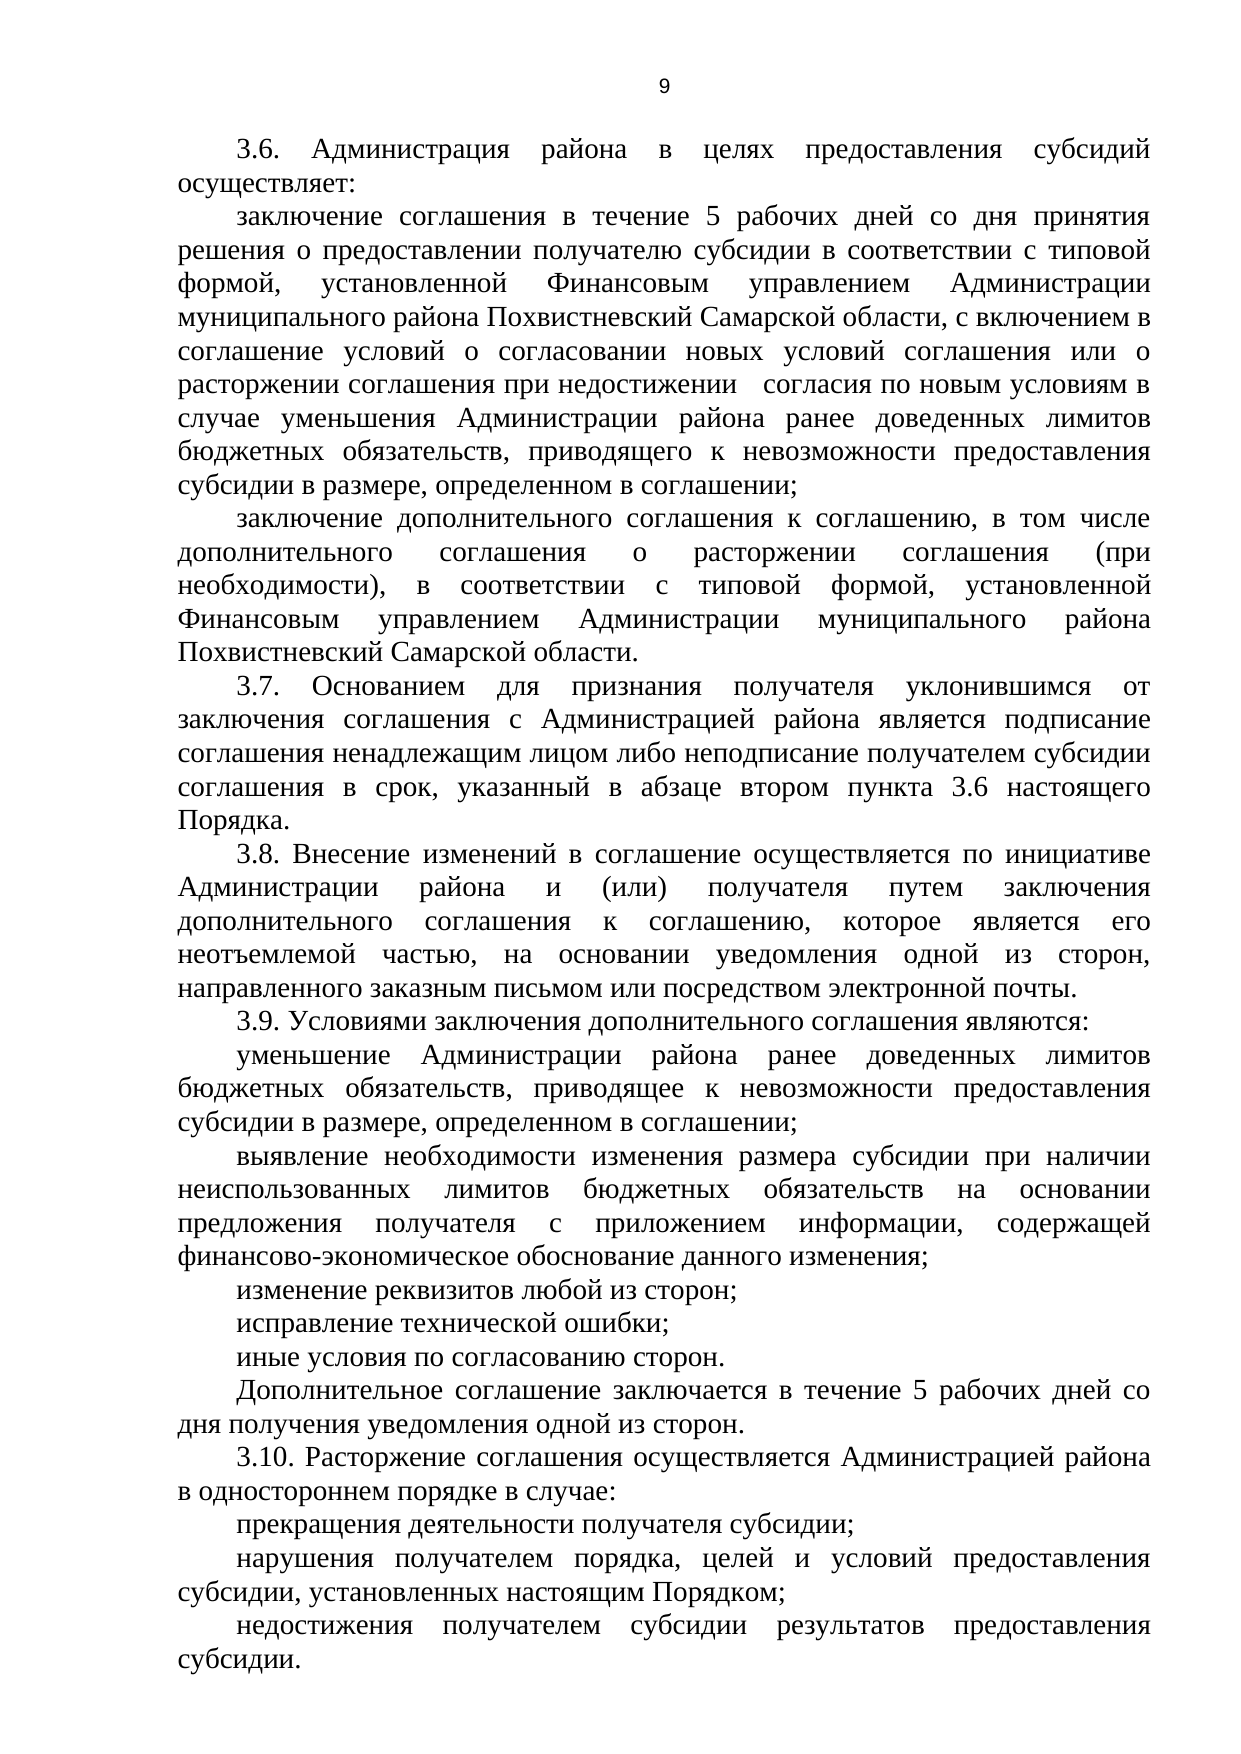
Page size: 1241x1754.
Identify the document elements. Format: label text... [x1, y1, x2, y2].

text заключение дополнительного соглашения к соглашению, в том числе дополнительного соглашения о расторжении соглашения (при необходимости), в соответствии с типовой формой, установленной Финансовым управлением Администрации муниципального района Похвистневский Самарской области. [177, 500, 1152, 668]
text уменьшение Администрации района ранее доведенных лимитов бюджетных обязательств, приводящее к невозможности предоставления субсидии в размере, определенном в соглашении; [177, 1037, 1152, 1138]
text 3.10. Расторжение соглашения осуществляется Администрацией района в одностороннем порядке в случае: [177, 1439, 1152, 1507]
text 3.6. Администрация района в целях предоставления субсидий осуществляет: [177, 131, 1152, 198]
text 3.8. Внесение изменений в соглашение осуществляется по инициативе Администрации района и (или) получателя путем заключения дополнительного соглашения к соглашению, которое является его неотъемлемой частью, на основании уведомления одной из сторон, направленного заказным письмом или посредством электронной почты. [177, 836, 1152, 1003]
text 3.7. Основанием для признания получателя уклонившимся от заключения соглашения с Администрацией района является подписание соглашения ненадлежащим лицом либо неподписание получателем субсидии соглашения в срок, указанный в абзаце втором пункта 3.6 настоящего Порядка. [177, 668, 1152, 836]
text выявление необходимости изменения размера субсидии при наличии неиспользованных лимитов бюджетных обязательств на основании предложения получателя с приложением информации, содержащей финансово-экономическое обоснование данного изменения; [177, 1138, 1152, 1272]
text иные условия по согласованию сторон. [177, 1339, 1152, 1372]
text нарушения получателем порядка, целей и условий предоставления субсидии, установленных настоящим Порядком; [177, 1540, 1152, 1607]
text Дополнительное соглашение заключается в течение 5 рабочих дней со дня получения уведомления одной из сторон. [177, 1372, 1152, 1439]
text заключение соглашения в течение 5 рабочих дней со дня принятия решения о предоставлении получателю субсидии в соответствии с типовой формой, установленной Финансовым управлением Администрации муниципального района Похвистневский Самарской области, с включением в соглашение условий о согласовании новых условий соглашения или о расторжении соглашения при недостижении согласия по новым условиям в случае уменьшения Администрации района ранее доведенных лимитов бюджетных обязательств, приводящего к невозможности предоставления субсидии в размере, определенном в соглашении; [177, 198, 1152, 500]
text прекращения деятельности получателя субсидии; [177, 1507, 1152, 1540]
text изменение реквизитов любой из сторон; [177, 1272, 1152, 1305]
text исправление технической ошибки; [177, 1305, 1152, 1339]
text недостижения получателем субсидии результатов предоставления субсидии. [177, 1607, 1152, 1674]
text 3.9. Условиями заключения дополнительного соглашения являются: [177, 1003, 1152, 1037]
